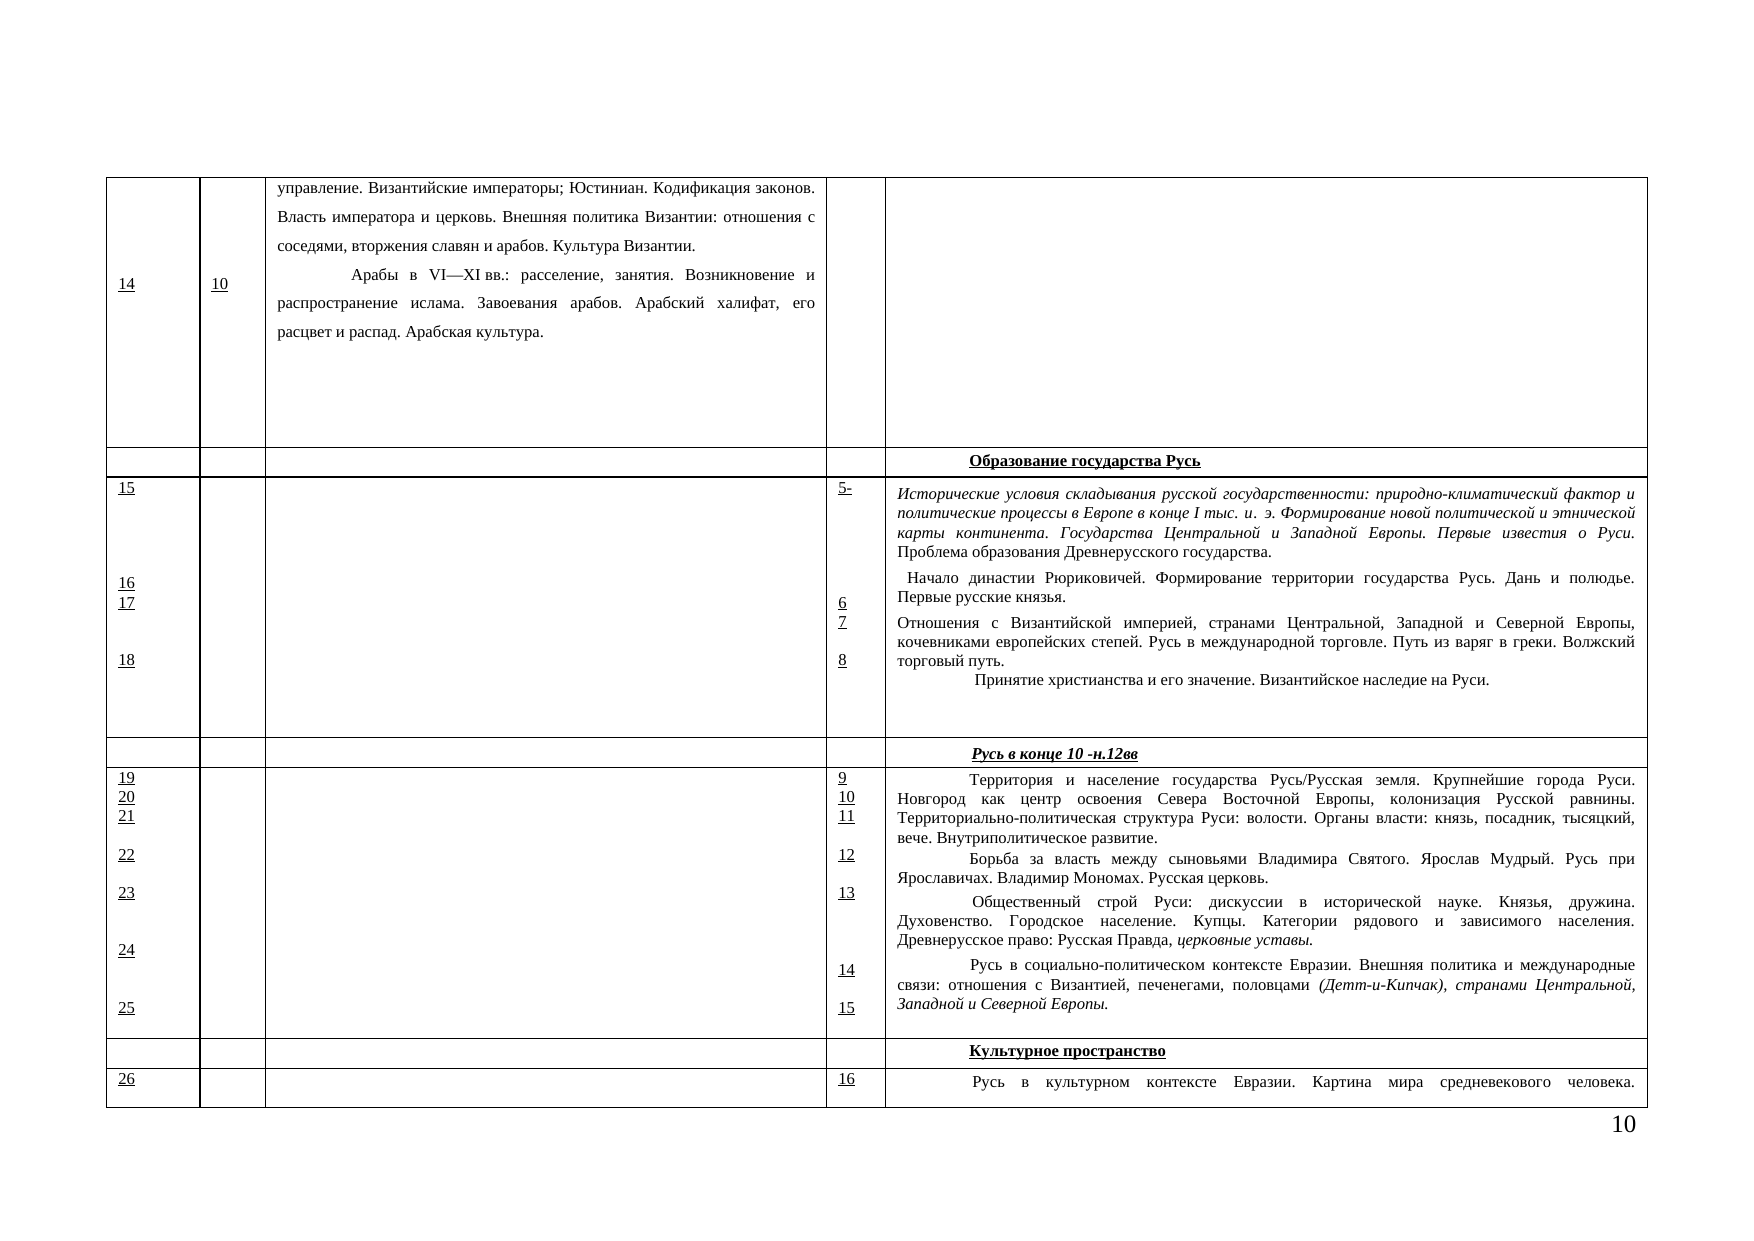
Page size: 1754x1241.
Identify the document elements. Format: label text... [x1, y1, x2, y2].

table_cell 26 27 28 [107, 1069, 199, 1107]
table_cell 5- 6 7 8 [827, 478, 885, 737]
table_cell [201, 448, 265, 476]
table_cell 15 16 17 18 [107, 478, 199, 737]
table_cell [827, 448, 885, 476]
table_cell 19 20 21 22 23 24 25 [107, 768, 199, 1038]
table_cell [886, 178, 1647, 447]
table_cell Русь в конце 10 -н.12вв [886, 738, 1647, 767]
table_cell [107, 448, 199, 476]
table_cell 16 17 18 [827, 1069, 885, 1107]
table_cell [107, 738, 199, 767]
table_cell [201, 738, 265, 767]
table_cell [886, 1069, 1647, 1107]
table_cell [201, 478, 265, 737]
table_cell [266, 478, 826, 737]
table_cell [266, 1039, 826, 1068]
table_cell Территория и население государства Русь/Русская земля. Крупнейшие города Руси. Новгород как центр освоения Севера Восточной Европы, колонизация Русской равнины. Территориально-политическая структура Руси: волости. Органы власти: князь, посадник, тысяцкий, вече. Внутриполитическое развитие. Борьба за власть между сыновьями Владимира Святого. Ярослав Мудрый. Русь при Ярославичах. Владимир Мономах. Русская церковь. Общественный строй Руси: дискуссии в исторической науке. Князья, дружина. Духовенство. Городское население. Купцы. Категории рядового и зависимого населения. Древнерусское право: Русская Правда, церковные уставы. Русь в социально-политическом контексте Евразии. Внешняя политика и международные связи: отношения с Византией, печенегами, половцами (Детт-и-Кипчак), странами Центральной, Западной и Северной Европы. [886, 768, 1647, 1038]
table_cell Образование государства Русь [886, 448, 1647, 476]
table_cell [266, 768, 826, 1038]
table_cell [201, 1039, 265, 1068]
table_cell 3 4 5 6 7 8 9 10 [201, 178, 265, 447]
table_cell [827, 1039, 885, 1068]
table_cell 9 10 11 12 13 14 15 [827, 768, 885, 1038]
table_cell [201, 768, 265, 1038]
table_cell [266, 448, 826, 476]
table_cell Культурное пространство [886, 1039, 1647, 1068]
table_cell Исторические условия складывания русской государственности: природно-климатический фактор и политические процессы в Европе в конце I тыс. и. э. Формирование новой политической и этнической карты континента. Государства Центральной и Западной Европы. Первые известия о Руси. Проблема образования Древнерусского государства. Начало династии Рюриковичей. Формирование территории государства Русь. Дань и полюдье. Первые русские князья. Отношения с Византийской империей, странами Центральной, Западной и Северной Европы, кочевниками европейских степей. Русь в международной торговле. Путь из варяг в греки. Волжский торговый путь. Принятие христианства и его значение. Византийское наследие на Руси. [886, 478, 1647, 737]
table_cell [266, 1069, 826, 1107]
table_cell [827, 178, 885, 447]
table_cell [107, 178, 199, 447]
table_cell [201, 1069, 265, 1107]
table_cell [827, 738, 885, 767]
table_cell [107, 1039, 199, 1068]
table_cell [266, 178, 826, 447]
table_cell [266, 738, 826, 767]
